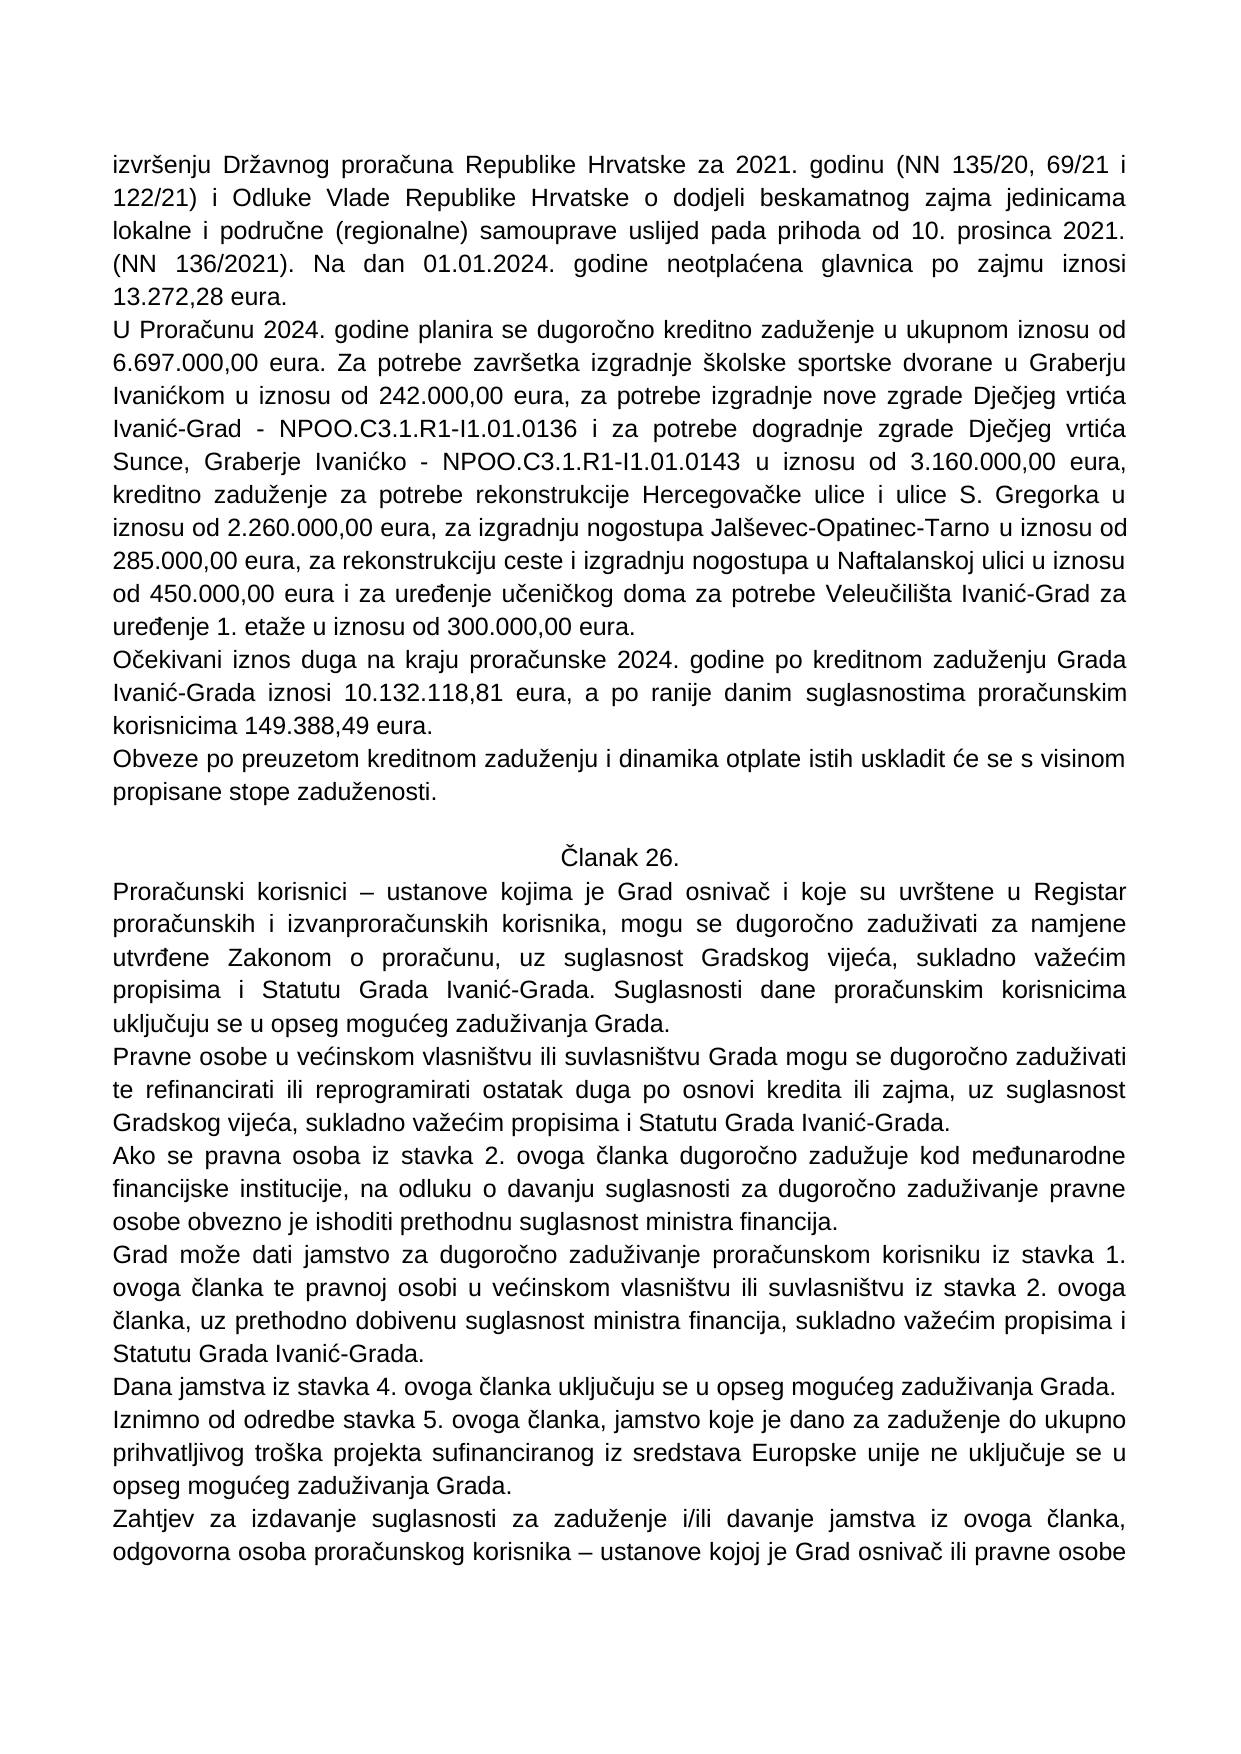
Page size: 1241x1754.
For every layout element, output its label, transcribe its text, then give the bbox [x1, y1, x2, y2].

text Članak 26. [112, 843, 1128, 872]
text Ako se pravna osoba iz stavka 2. ovoga članka dugoročno zadužuje kod međunarodne financijske institucije, na odluku o davanju suglasnosti za dugoročno zaduživanje pravne osobe obvezno je ishoditi prethodnu suglasnost ministra financija. [112, 1141, 1128, 1235]
text Pravne osobe u većinskom vlasništvu ili suvlasništvu Grada mogu se dugoročno zaduživati te refinancirati ili reprogramirati ostatak duga po osnovi kredita ili zajma, uz suglasnost Gradskog vijeća, sukladno važećim propisima i Statutu Grada Ivanić-Grada. [112, 1042, 1128, 1136]
text Proračunski korisnici – ustanove kojima je Grad osnivač i koje su uvrštene u Registar proračunskih i izvanproračunskih korisnika, mogu se dugoročno zaduživati za namjene utvrđene Zakonom o proračunu, uz suglasnost Gradskog vijeća, sukladno važećim propisima i Statutu Grada Ivanić-Grada. Suglasnosti dane proračunskim korisnicima uključuju se u opseg mogućeg zaduživanja Grada. [112, 876, 1128, 1037]
text Obveze po preuzetom kreditnom zaduženju i dinamika otplate istih uskladit će se s visinom propisane stope zaduženosti. [112, 744, 1128, 806]
text Dana jamstva iz stavka 4. ovoga članka uključuju se u opseg mogućeg zaduživanja Grada. [112, 1372, 1128, 1401]
text Očekivani iznos duga na kraju proračunske 2024. godine po kreditnom zaduženju Grada Ivanić-Grada iznosi 10.132.118,81 eura, a po ranije danim suglasnostima proračunskim korisnicima 149.388,49 eura. [112, 645, 1128, 740]
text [112, 1504, 1128, 1566]
text Grad može dati jamstvo za dugoročno zaduživanje proračunskom korisniku iz stavka 1. ovoga članka te pravnoj osobi u većinskom vlasništvu ili suvlasništvu iz stavka 2. ovoga članka, uz prethodno dobivenu suglasnost ministra financija, sukladno važećim propisima i Statutu Grada Ivanić-Grada. [112, 1240, 1128, 1367]
text Iznimno od odredbe stavka 5. ovoga članka, jamstvo koje je dano za zaduženje do ukupno prihvatljivog troška projekta sufinanciranog iz sredstava Europske unije ne uključuje se u opseg mogućeg zaduživanja Grada. [112, 1405, 1128, 1499]
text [112, 150, 1128, 311]
text U Proračunu 2024. godine planira se dugoročno kreditno zaduženje u ukupnom iznosu od 6.697.000,00 eura. Za potrebe završetka izgradnje školske sportske dvorane u Graberju Ivanićkom u iznosu od 242.000,00 eura, za potrebe izgradnje nove zgrade Dječjeg vrtića Ivanić-Grad - NPOO.C3.1.R1-I1.01.0136 i za potrebe dogradnje zgrade Dječjeg vrtića Sunce, Graberje Ivanićko - NPOO.C3.1.R1-I1.01.0143 u iznosu od 3.160.000,00 eura, kreditno zaduženje za potrebe rekonstrukcije Hercegovačke ulice i ulice S. Gregorka u iznosu od 2.260.000,00 eura, za izgradnju nogostupa Jalševec-Opatinec-Tarno u iznosu od 285.000,00 eura, za rekonstrukciju ceste i izgradnju nogostupa u Naftalanskoj ulici u iznosu od 450.000,00 eura i za uređenje učeničkog doma za potrebe Veleučilišta Ivanić-Grad za uređenje 1. etaže u iznosu od 300.000,00 eura. [112, 315, 1128, 641]
